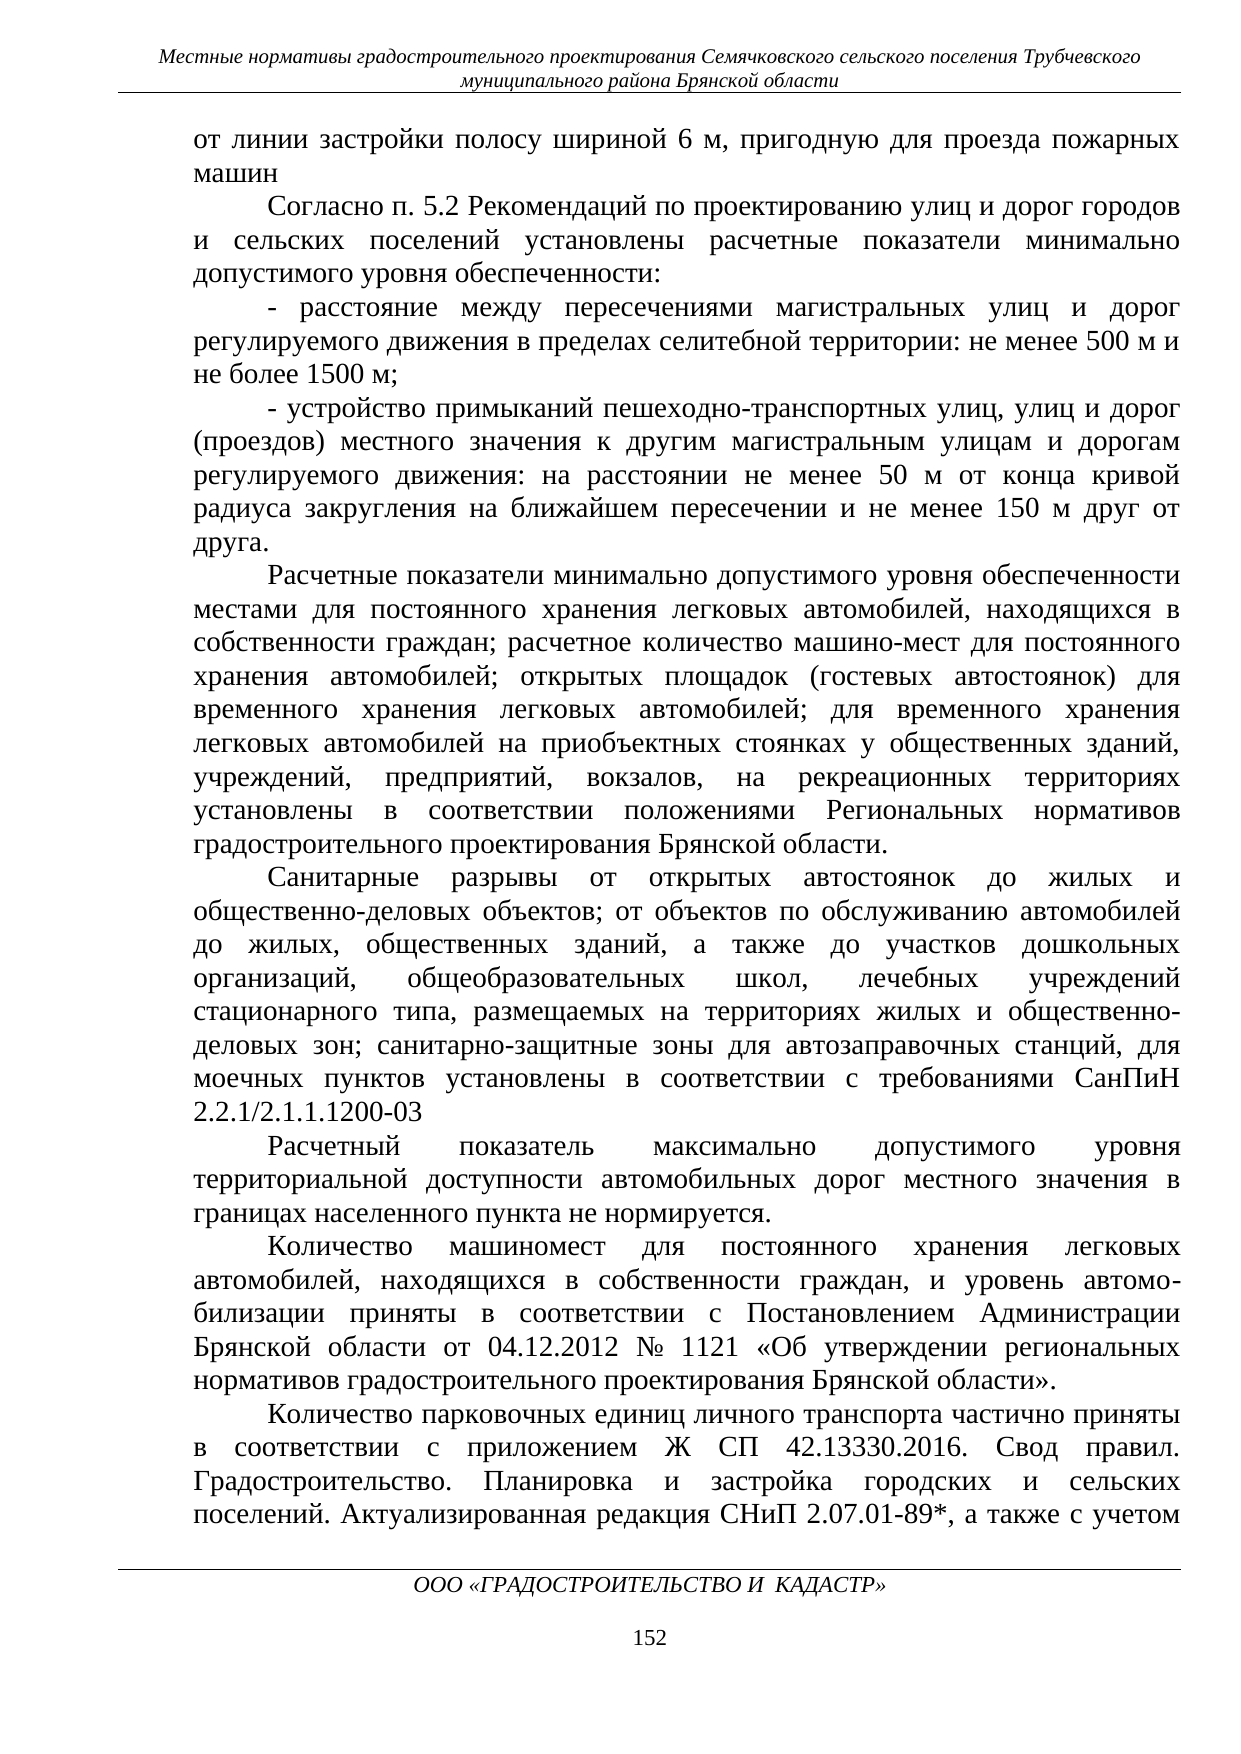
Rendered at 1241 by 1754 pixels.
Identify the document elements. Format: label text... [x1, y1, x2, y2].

text - расстояние между пересечениями магистральных улиц и дорог регулируемого движения в пределах селитебной территории: не менее 500 м и не более 1500 м; [193, 289, 1181, 390]
text Количество машиномест для постоянного хранения легковых автомобилей, находящихся в собственности граждан, и уровень автомобилизации приняты в соответствии с Постановлением Администрации Брянской области от 04.12.2012 № 1121 «Об утверждении региональных нормативов градостроительного проектирования Брянской области». [193, 1228, 1181, 1396]
text Расчетный показатель максимально допустимого уровня территориальной доступности автомобильных дорог местного значения в границах населенного пункта не нормируется. [193, 1128, 1181, 1228]
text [193, 1396, 1181, 1530]
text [193, 121, 1181, 188]
text Санитарные разрывы от открытых автостоянок до жилых и общественно-деловых объектов; от объектов по обслуживанию автомобилей до жилых, общественных зданий, а также до участков дошкольных организаций, общеобразовательных школ, лечебных учреждений стационарного типа, размещаемых на территориях жилых и общественно-деловых зон; санитарно-защитные зоны для автозаправочных станций, для моечных пунктов установлены в соответствии с требованиями СанПиН 2.2.1/2.1.1.1200-03 [193, 859, 1181, 1128]
text Согласно п. 5.2 Рекомендаций по проектированию улиц и дорог городов и сельских поселений установлены расчетные показатели минимально допустимого уровня обеспеченности: [193, 188, 1181, 289]
text - устройство примыканий пешеходно-транспортных улиц, улиц и дорог (проездов) местного значения к другим магистральным улицам и дорогам регулируемого движения: на расстоянии не менее 50 м от конца кривой радиуса закругления на ближайшем пересечении и не менее 150 м друг от друга. [193, 390, 1181, 557]
text Расчетные показатели минимально допустимого уровня обеспеченности местами для постоянного хранения легковых автомобилей, находящихся в собственности граждан; расчетное количество машино-мест для постоянного хранения автомобилей; открытых площадок (гостевых автостоянок) для временного хранения легковых автомобилей; для временного хранения легковых автомобилей на приобъектных стоянках у общественных зданий, учреждений, предприятий, вокзалов, на рекреационных территориях установлены в соответствии положениями Региональных нормативов градостроительного проектирования Брянской области. [193, 557, 1181, 859]
